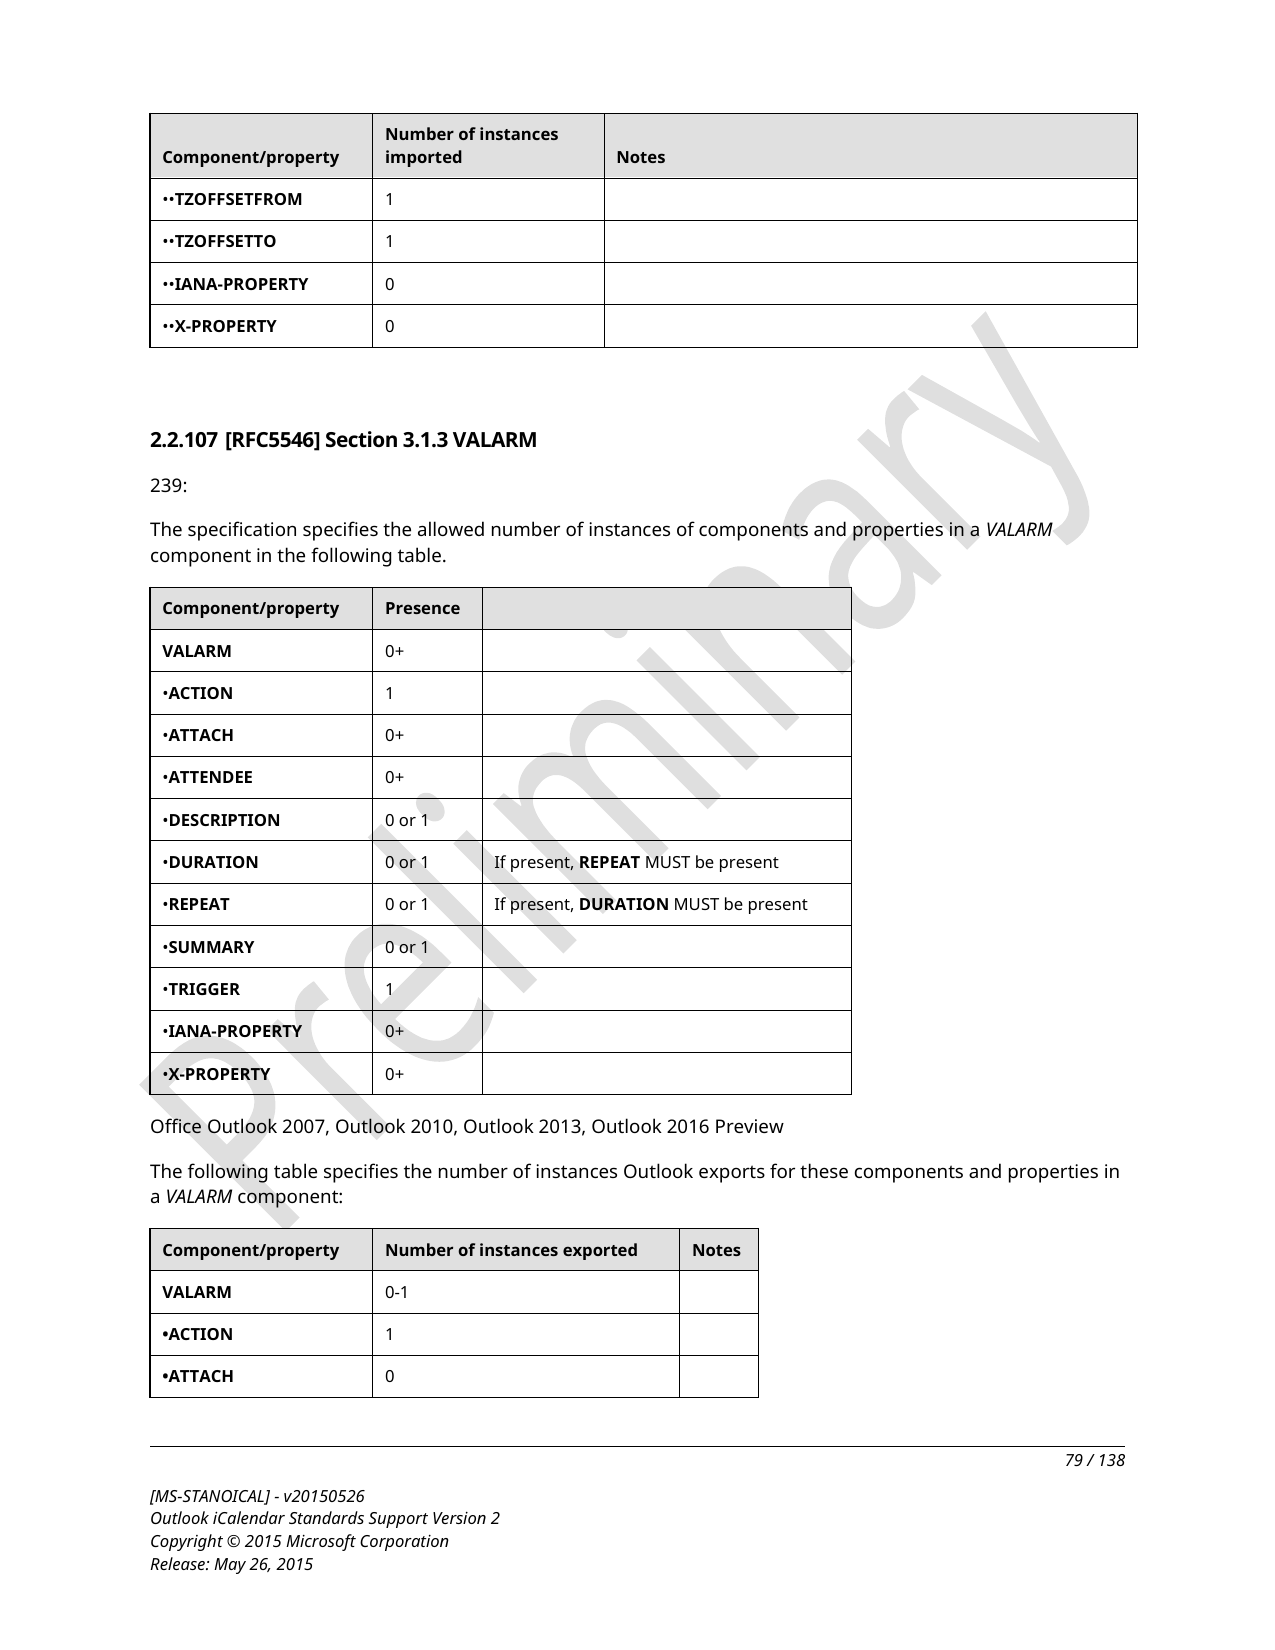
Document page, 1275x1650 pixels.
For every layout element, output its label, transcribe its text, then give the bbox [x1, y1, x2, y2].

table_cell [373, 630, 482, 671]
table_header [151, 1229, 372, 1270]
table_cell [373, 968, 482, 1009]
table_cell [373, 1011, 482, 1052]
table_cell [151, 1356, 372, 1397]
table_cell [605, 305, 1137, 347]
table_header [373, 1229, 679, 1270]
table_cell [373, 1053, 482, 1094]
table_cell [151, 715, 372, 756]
text V0239: [150, 472, 1125, 498]
text Office Outlook 2007, Outlook 2010, Outlook 2013, Outlook 2016 Preview [150, 1114, 1125, 1139]
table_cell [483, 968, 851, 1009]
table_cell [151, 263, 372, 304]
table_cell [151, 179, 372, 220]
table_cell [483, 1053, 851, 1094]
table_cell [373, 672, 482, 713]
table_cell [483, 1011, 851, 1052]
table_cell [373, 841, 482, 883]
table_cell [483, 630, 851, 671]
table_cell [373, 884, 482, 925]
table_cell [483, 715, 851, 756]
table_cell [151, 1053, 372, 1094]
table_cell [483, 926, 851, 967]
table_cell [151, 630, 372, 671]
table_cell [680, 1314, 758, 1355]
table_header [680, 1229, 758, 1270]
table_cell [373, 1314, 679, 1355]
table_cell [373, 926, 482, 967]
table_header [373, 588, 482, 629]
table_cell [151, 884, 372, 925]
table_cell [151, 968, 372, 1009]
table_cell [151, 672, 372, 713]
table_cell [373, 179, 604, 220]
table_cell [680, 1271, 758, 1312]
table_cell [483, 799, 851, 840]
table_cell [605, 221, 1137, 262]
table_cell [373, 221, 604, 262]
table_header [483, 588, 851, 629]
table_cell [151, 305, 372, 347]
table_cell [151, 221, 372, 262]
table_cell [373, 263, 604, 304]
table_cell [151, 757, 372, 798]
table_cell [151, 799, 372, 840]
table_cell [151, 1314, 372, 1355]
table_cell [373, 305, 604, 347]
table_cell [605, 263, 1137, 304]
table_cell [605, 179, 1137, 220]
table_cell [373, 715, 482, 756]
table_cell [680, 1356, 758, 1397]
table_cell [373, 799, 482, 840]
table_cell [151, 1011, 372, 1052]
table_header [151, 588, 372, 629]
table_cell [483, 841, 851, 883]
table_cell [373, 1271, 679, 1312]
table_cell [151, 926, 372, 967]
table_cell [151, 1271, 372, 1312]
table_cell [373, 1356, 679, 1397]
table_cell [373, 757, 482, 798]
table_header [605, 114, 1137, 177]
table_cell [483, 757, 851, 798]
text The specification specifies the allowed number of instances of components and properties in a VALARM component in the following table. [150, 517, 1125, 568]
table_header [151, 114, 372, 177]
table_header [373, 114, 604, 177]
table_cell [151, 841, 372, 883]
text The following table specifies the number of instances Outlook exports for these components and properties in a VALARM component: [150, 1158, 1125, 1209]
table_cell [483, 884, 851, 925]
subtitle [RFC5546] Section 3.1.3 VALARM [150, 425, 1125, 454]
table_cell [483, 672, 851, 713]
